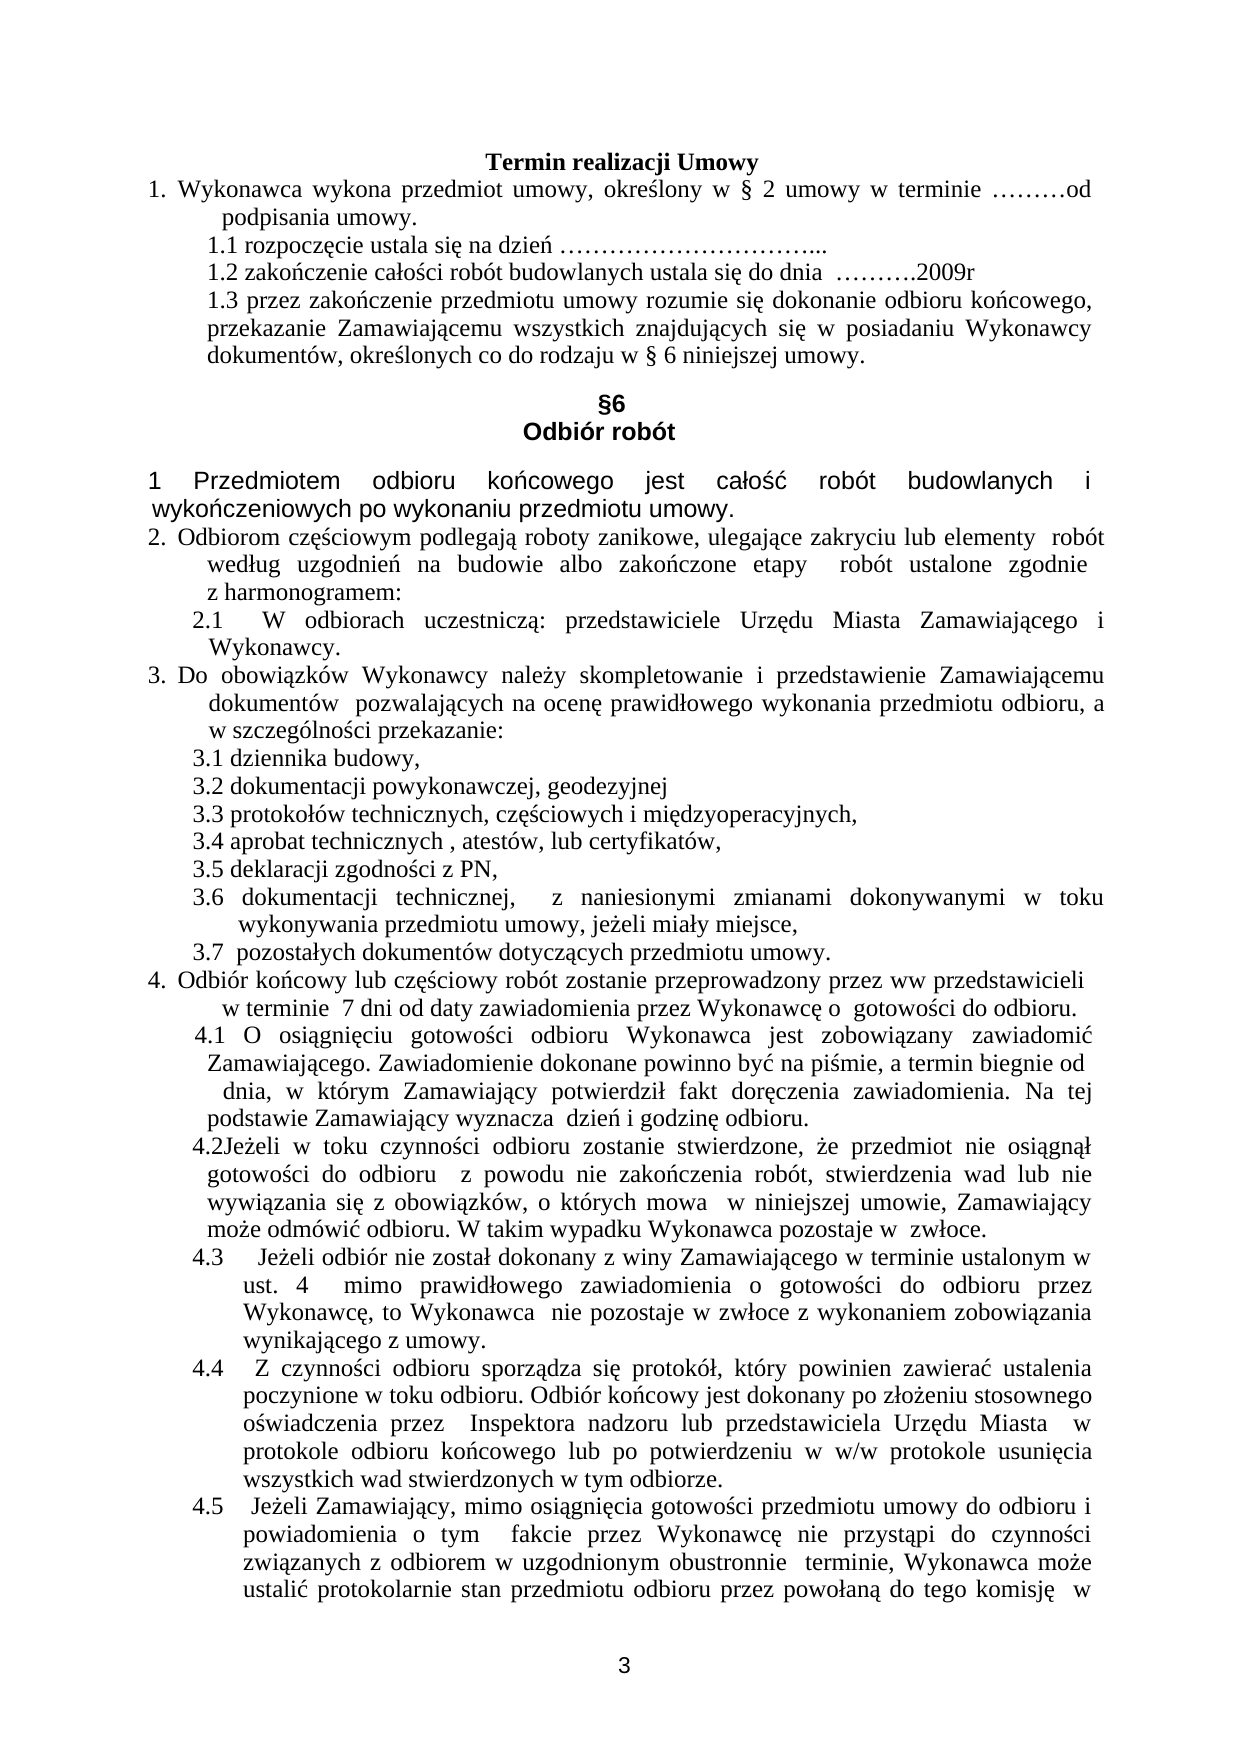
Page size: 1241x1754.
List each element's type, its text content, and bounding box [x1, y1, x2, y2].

text 2.1 W odbiorach uczestniczą: przedstawiciele Urzędu Miasta Zamawiającego i Wykonawcy. [192, 606, 1105, 661]
text 3.5 deklaracji zgodności z PN, [192, 855, 1105, 883]
text 1.1 rozpoczęcie ustala się na dzień …………………………... [207, 231, 1092, 258]
text 3.1 dziennika budowy, [192, 744, 1105, 772]
text 3.3 protokołów technicznych, częściowych i międzyoperacyjnych, [192, 800, 1105, 827]
text §6 Odbiór robót [152, 390, 1092, 446]
text 1.2 zakończenie całości robót budowlanych ustala się do dnia ……….2009r [207, 258, 1092, 286]
list Jeżeli odbiór nie został dokonany z winy Zamawiającego w terminie ustalonym w ust. 4 mimo prawidłowego zawiadomienia o gotowości do odbioru przez Wykonawcę, to Wykonawca nie pozostaje w zwłoce z wykonaniem zobowiązania wynikającego z umowy. [192, 1243, 1092, 1354]
list Do obowiązków Wykonawcy należy skompletowanie i przedstawienie Zamawiającemu dokumentów pozwalających na ocenę prawidłowego wykonania przedmiotu odbioru, a w szczególności przekazanie: [148, 661, 1105, 744]
text Termin realizacji Umowy [148, 148, 1092, 175]
list Wykonawca wykona przedmiot umowy, określony w § 2 umowy w terminie ………od podpisania umowy. [148, 175, 1092, 231]
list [192, 1492, 1092, 1603]
text 4.2Jeżeli w toku czynności odbioru zostanie stwierdzone, że przedmiot nie osiągnął gotowości do odbioru z powodu nie zakończenia robót, stwierdzenia wad lub nie wywiązania się z obowiązków, o których mowa w niniejszej umowie, Zamawiający może odmówić odbioru. W takim wypadku Wykonawca pozostaje w zwłoce. [192, 1132, 1092, 1243]
list Odbiór końcowy lub częściowy robót zostanie przeprowadzony przez ww przedstawicieli w terminie 7 dni od daty zawiadomienia przez Wykonawcę o gotowości do odbioru. [148, 966, 1092, 1021]
text 4.1 O osiągnięciu gotowości odbioru Wykonawca jest zobowiązany zawiadomić Zamawiającego. Zawiadomienie dokonane powinno być na piśmie, a termin biegnie od dnia, w którym Zamawiający potwierdził fakt doręczenia zawiadomienia. Na tej podstawie Zamawiający wyznacza dzień i godzinę odbioru. [194, 1021, 1092, 1132]
text 3.2 dokumentacji powykonawczej, geodezyjnej [192, 772, 1105, 800]
list Z czynności odbioru sporządza się protokół, który powinien zawierać ustalenia poczynione w toku odbioru. Odbiór końcowy jest dokonany po złożeniu stosownego oświadczenia przez Inspektora nadzoru lub przedstawiciela Urzędu Miasta w protokole odbioru końcowego lub po potwierdzeniu w w/w protokole usunięcia wszystkich wad stwierdzonych w tym odbiorze. [192, 1354, 1092, 1492]
text 1 Przedmiotem odbioru końcowego jest całość robót budowlanych i wykończeniowych po wykonaniu przedmiotu umowy. [148, 467, 1092, 523]
text 3.6 dokumentacji technicznej, z naniesionymi zmianami dokonywanymi w toku wykonywania przedmiotu umowy, jeżeli miały miejsce, [192, 883, 1105, 938]
list Odbiorom częściowym podlegają roboty zanikowe, ulegające zakryciu lub elementy robót według uzgodnień na budowie albo zakończone etapy robót ustalone zgodnie z harmonogramem: [148, 523, 1105, 606]
text 1.3 przez zakończenie przedmiotu umowy rozumie się dokonanie odbioru końcowego, przekazanie Zamawiającemu wszystkich znajdujących się w posiadaniu Wykonawcy dokumentów, określonych co do rodzaju w § 6 niniejszej umowy. [207, 286, 1092, 369]
text 3.7 pozostałych dokumentów dotyczących przedmiotu umowy. [192, 938, 1105, 966]
text 3.4 aprobat technicznych , atestów, lub certyfikatów, [192, 827, 1105, 855]
